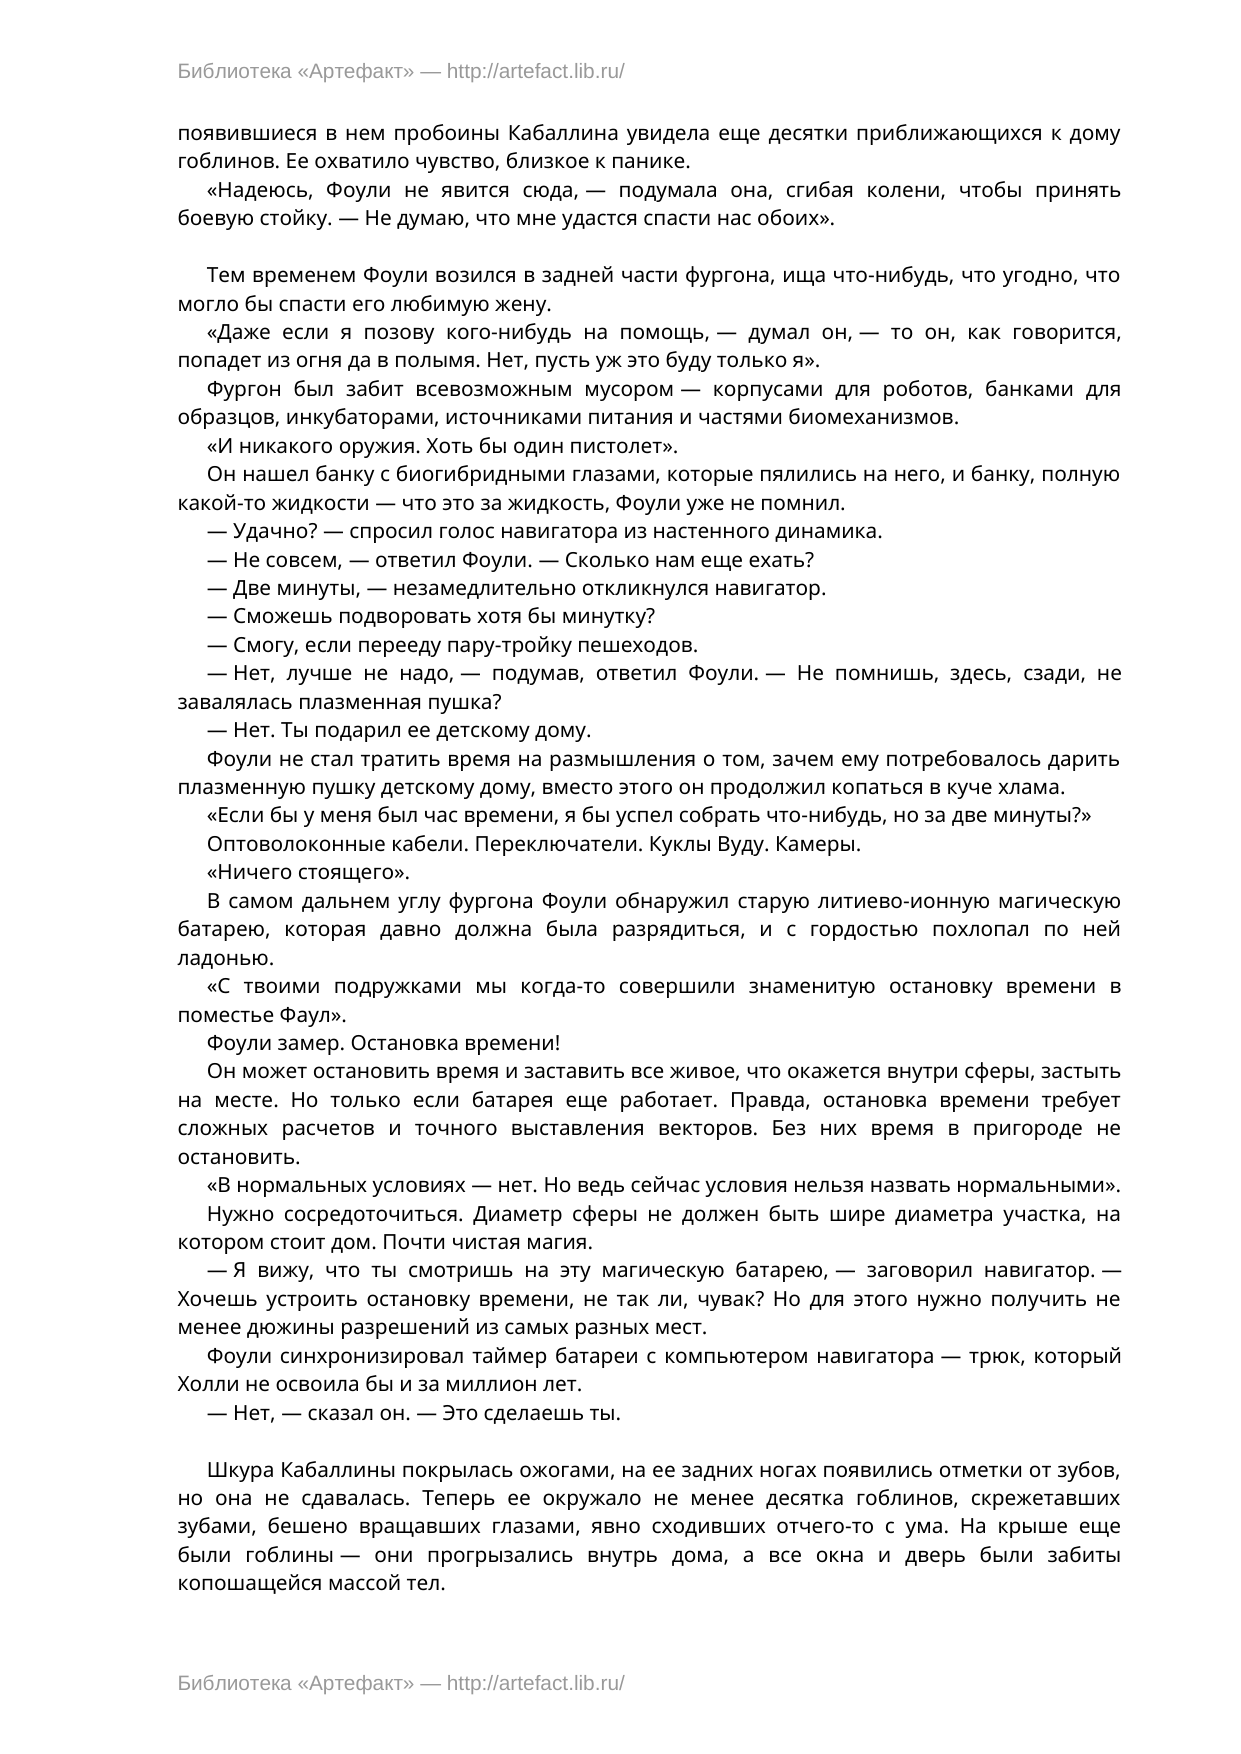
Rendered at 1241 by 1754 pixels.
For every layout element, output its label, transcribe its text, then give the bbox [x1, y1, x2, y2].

text Шкура Кабаллины покрылась ожогами, на ее задних ногах появились отметки от зубов, но она не сдавалась. Теперь ее окружало не менее десятка гоблинов, скрежетавших зубами, бешено вращавших глазами, явно сходивших отчего-то с ума. На крыше еще были гоблины — они прогрызались внутрь дома, а все окна и дверь были забиты копошащейся массой тел. [177, 1455, 1122, 1597]
text Нужно сосредоточиться. Диаметр сферы не должен быть шире диаметра участка, на котором стоит дом. Почти чистая магия. [177, 1199, 1122, 1256]
text — Удачно? — спросил голос навигатора из настенного динамика. [177, 516, 1122, 545]
text Фоули синхронизировал таймер батареи с компьютером навигатора — трюк, который Холли не освоила бы и за миллион лет. [177, 1341, 1122, 1398]
text «Даже если я позову кого-нибудь на помощь, — думал он, — то он, как говорится, попадет из огня да в полымя. Нет, пусть уж это буду только я». [177, 317, 1122, 374]
text — Нет, лучше не надо, — подумав, ответил Фоули. — Не помнишь, здесь, сзади, не завалялась плазменная пушка? [177, 658, 1122, 715]
text «Если бы у меня был час времени, я бы успел собрать что-нибудь, но за две минуты?» [177, 801, 1122, 829]
text Фоули не стал тратить время на размышления о том, зачем ему потребовалось дарить плазменную пушку детскому дому, вместо этого он продолжил копаться в куче хлама. [177, 744, 1122, 801]
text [177, 118, 1122, 175]
text «Надеюсь, Фоули не явится сюда, — подумала она, сгибая колени, чтобы принять боевую стойку. — Не думаю, что мне удастся спасти нас обоих». [177, 175, 1122, 232]
text — Я вижу, что ты смотришь на эту магическую батарею, — заговорил навигатор. — Хочешь устроить остановку времени, не так ли, чувак? Но для этого нужно получить не менее дюжины разрешений из самых разных мест. [177, 1256, 1122, 1341]
text — Нет, — сказал он. — Это сделаешь ты. [177, 1398, 1122, 1426]
text Фоули замер. Остановка времени! [177, 1028, 1122, 1057]
text Фургон был забит всевозможным мусором — корпусами для роботов, банками для образцов, инкубаторами, источниками питания и частями биомеханизмов. [177, 374, 1122, 431]
text — Не совсем, — ответил Фоули. — Сколько нам еще ехать? [177, 545, 1122, 573]
text Он может остановить время и заставить все живое, что окажется внутри сферы, застыть на месте. Но только если батарея еще работает. Правда, остановка времени требует сложных расчетов и точного выставления векторов. Без них время в пригороде не остановить. [177, 1057, 1122, 1170]
text Тем временем Фоули возился в задней части фургона, ища что-нибудь, что угодно, что могло бы спасти его любимую жену. [177, 260, 1122, 317]
text — Две минуты, — незамедлительно откликнулся навигатор. [177, 573, 1122, 602]
text — Нет. Ты подарил ее детскому дому. [177, 715, 1122, 744]
text — Смогу, если перееду пару-тройку пешеходов. [177, 630, 1122, 658]
text — Сможешь подворовать хотя бы минутку? [177, 602, 1122, 630]
text «И никакого оружия. Хоть бы один пистолет». [177, 431, 1122, 459]
text «Ничего стоящего». [177, 857, 1122, 886]
text Оптоволоконные кабели. Переключатели. Куклы Вуду. Камеры. [177, 829, 1122, 857]
text «В нормальных условиях — нет. Но ведь сейчас условия нельзя назвать нормальными». [177, 1170, 1122, 1199]
text «С твоими подружками мы когда-то совершили знаменитую остановку времени в поместье Фаул». [177, 971, 1122, 1028]
text Он нашел банку с биогибридными глазами, которые пялились на него, и банку, полную какой-то жидкости — что это за жидкость, Фоули уже не помнил. [177, 459, 1122, 516]
text В самом дальнем углу фургона Фоули обнаружил старую литиево-ионную магическую батарею, которая давно должна была разрядиться, и с гордостью похлопал по ней ладонью. [177, 886, 1122, 971]
